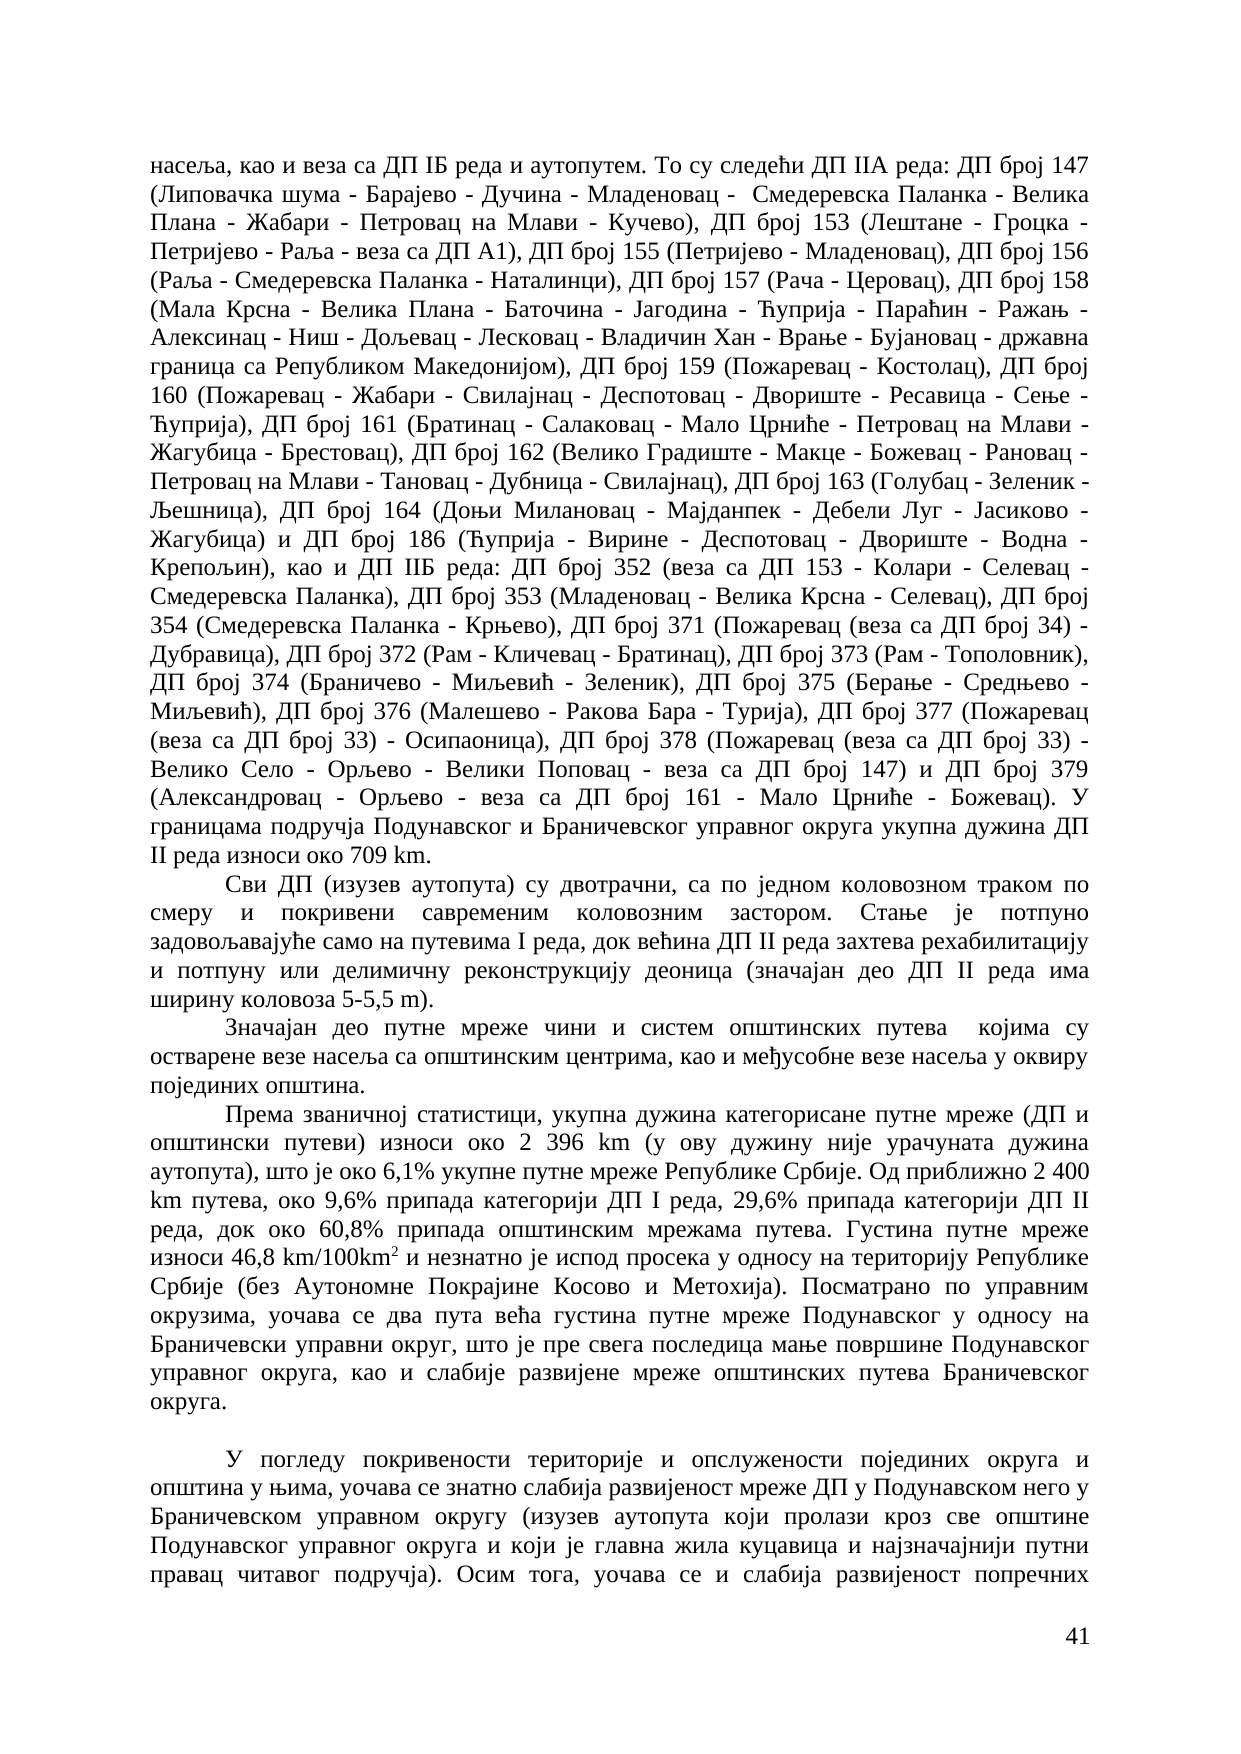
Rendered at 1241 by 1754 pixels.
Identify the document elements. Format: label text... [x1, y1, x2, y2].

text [150, 1444, 1090, 1587]
text Сви ДП (изузев аутопута) су двотрачни, са по једном коловозном траком по смеру и покривени савременим коловозним застором. Стање је потпуно задовољавајуће само на путевима I реда, док већина ДП II реда захтева рехабилитацију и потпуну или делимичну реконструкцију деоница (значајан део ДП II реда има ширину коловоза 5-5,5 m). [150, 869, 1090, 1012]
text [150, 150, 1090, 869]
text Значајaн део путне мреже чини и систем општинских путева којима су остварене везе насеља са општинским центрима, као и међусобне везе насеља у оквиру појединих општина. [150, 1012, 1090, 1099]
text Према званичној статистици, укупна дужина категорисане путне мреже (ДП и општински путеви) износи око 2 396 km (у ову дужину није урачуната дужина аутопута), што је око 6,1% укупне путне мреже Републике Србије. Од приближно 2 400 km путева, око 9,6% припада категорији ДП I реда, 29,6% припада категорији ДП II реда, док око 60,8% припада општинским мрежама путева. Густина путне мреже износи 46,8 km/100km2 и незнатно је испод просека у односу на територију Републике Србије (без Аутономне Покрајине Косово и Метохија). Посматрано по управним окрузима, уочава се два пута већа густина путне мреже Подунавског у односу на Браничевски управни округ, што је пре свега последица мање површине Подунавског управног округа, као и слабије развијене мреже општинских путева Браничевског округа. [150, 1099, 1090, 1415]
